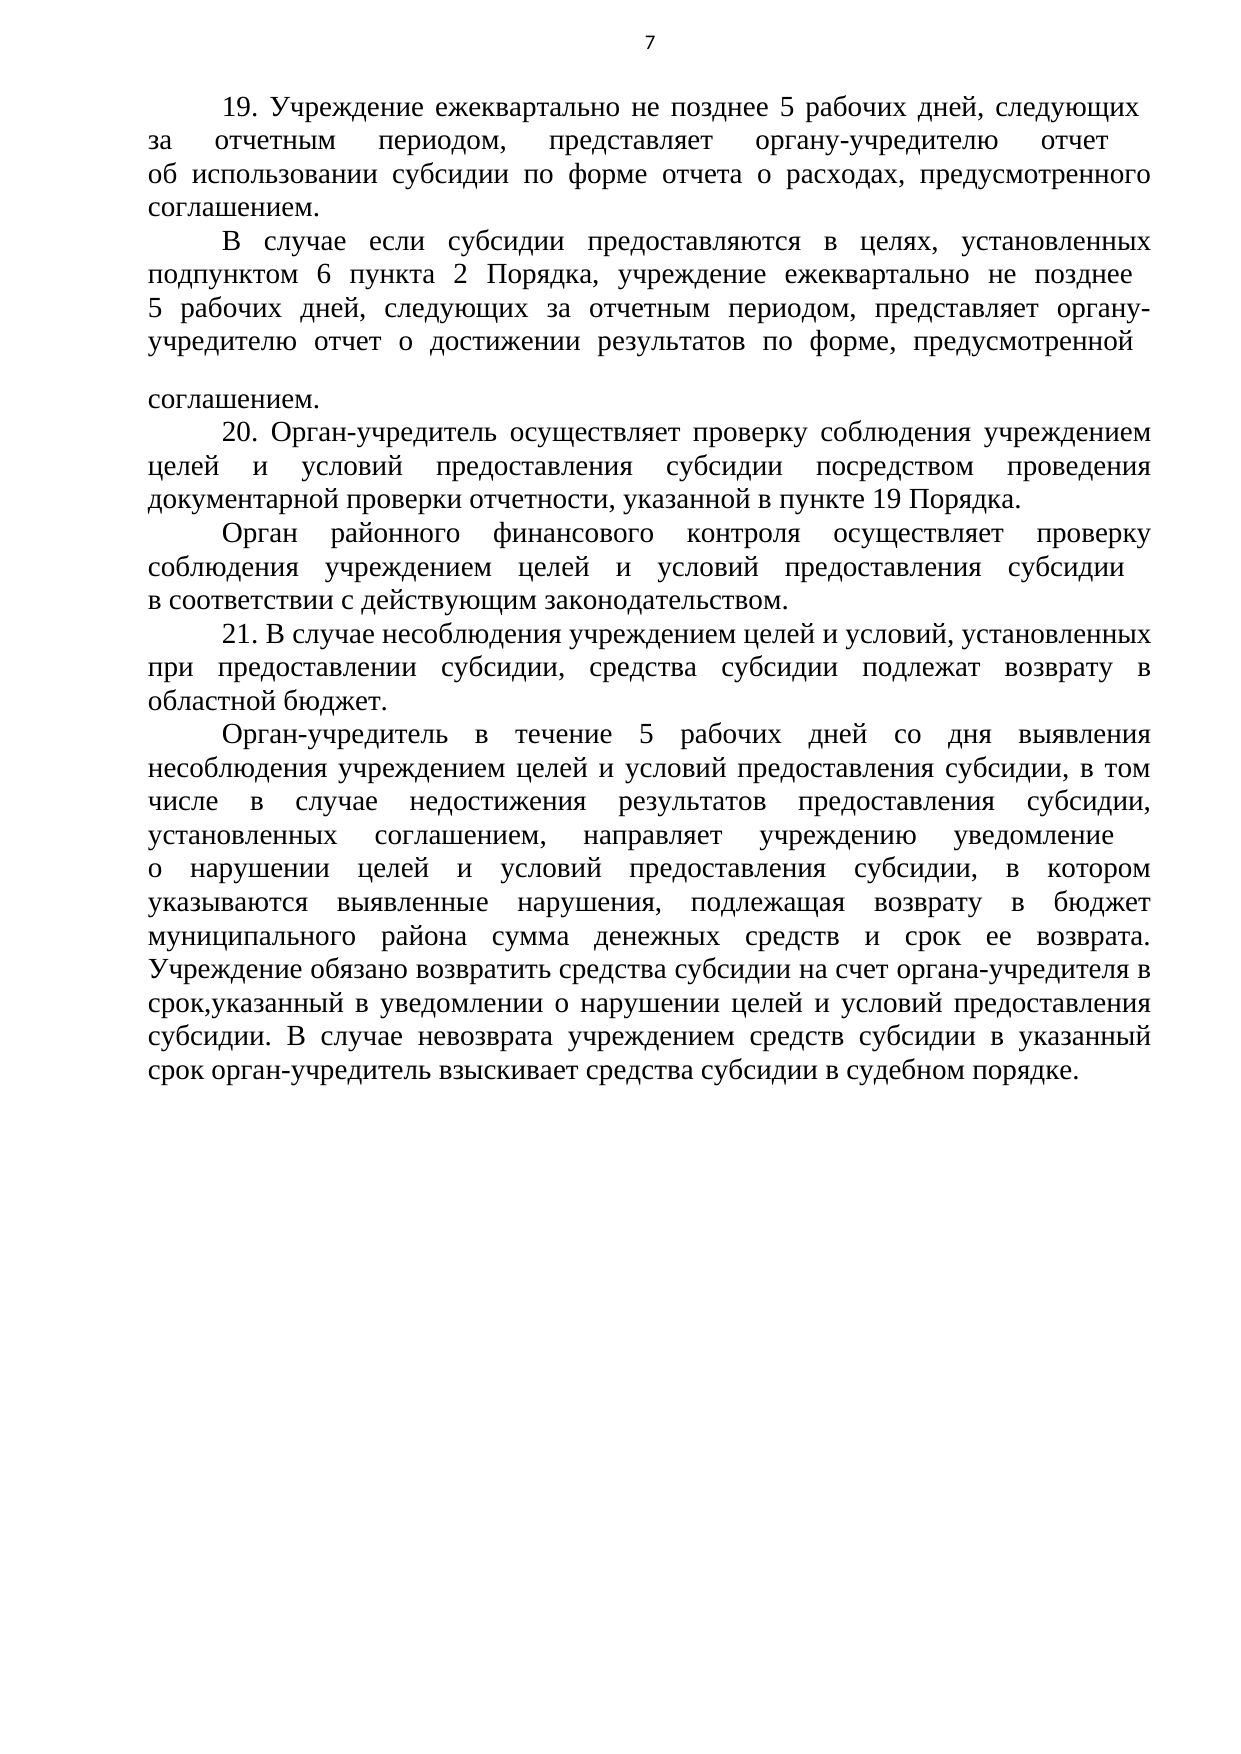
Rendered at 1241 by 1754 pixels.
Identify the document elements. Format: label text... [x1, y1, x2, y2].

text Орган-учредитель в течение 5 рабочих дней со дня выявления несоблюдения учреждением целей и условий предоставления субсидии, в том числе в случае недостижения результатов предоставления субсидии, установленных соглашением, направляет учреждению уведомление о нарушении целей и условий предоставления субсидии, в котором указываются выявленные нарушения, подлежащая возврату в бюджет муниципального района сумма денежных средств и срок ее возврата. Учреждение обязано возвратить средства субсидии на счет органа-учредителя в срок,указанный в уведомлении о нарушении целей и условий предоставления субсидии. В случае невозврата учреждением средств субсидии в указанный срок орган-учредитель взыскивает средства субсидии в судебном порядке. [148, 716, 1152, 1085]
text соглашением. [148, 381, 1152, 414]
text Орган районного финансового контроля осуществляет проверку соблюдения учреждением целей и условий предоставления субсидии в соответствии с действующим законодательством. [148, 515, 1152, 616]
text В случае если субсидии предоставляются в целях, установленных подпунктом 6 пункта 2 Порядка, учреждение ежеквартально не позднее 5 рабочих дней, следующих за отчетным периодом, представляет органу-учредителю отчет о достижении результатов по форме, предусмотренной [148, 223, 1152, 381]
text 19. Учреждение ежеквартально не позднее 5 рабочих дней, следующих за отчетным периодом, представляет органу-учредителю отчет об использовании субсидии по форме отчета о расходах, предусмотренного соглашением. [148, 89, 1152, 223]
text 21. В случае несоблюдения учреждением целей и условий, установленных при предоставлении субсидии, средства субсидии подлежат возврату в областной бюджет. [148, 616, 1152, 716]
text 20. Орган-учредитель осуществляет проверку соблюдения учреждением целей и условий предоставления субсидии посредством проведения документарной проверки отчетности, указанной в пункте 19 Порядка. [148, 414, 1152, 515]
